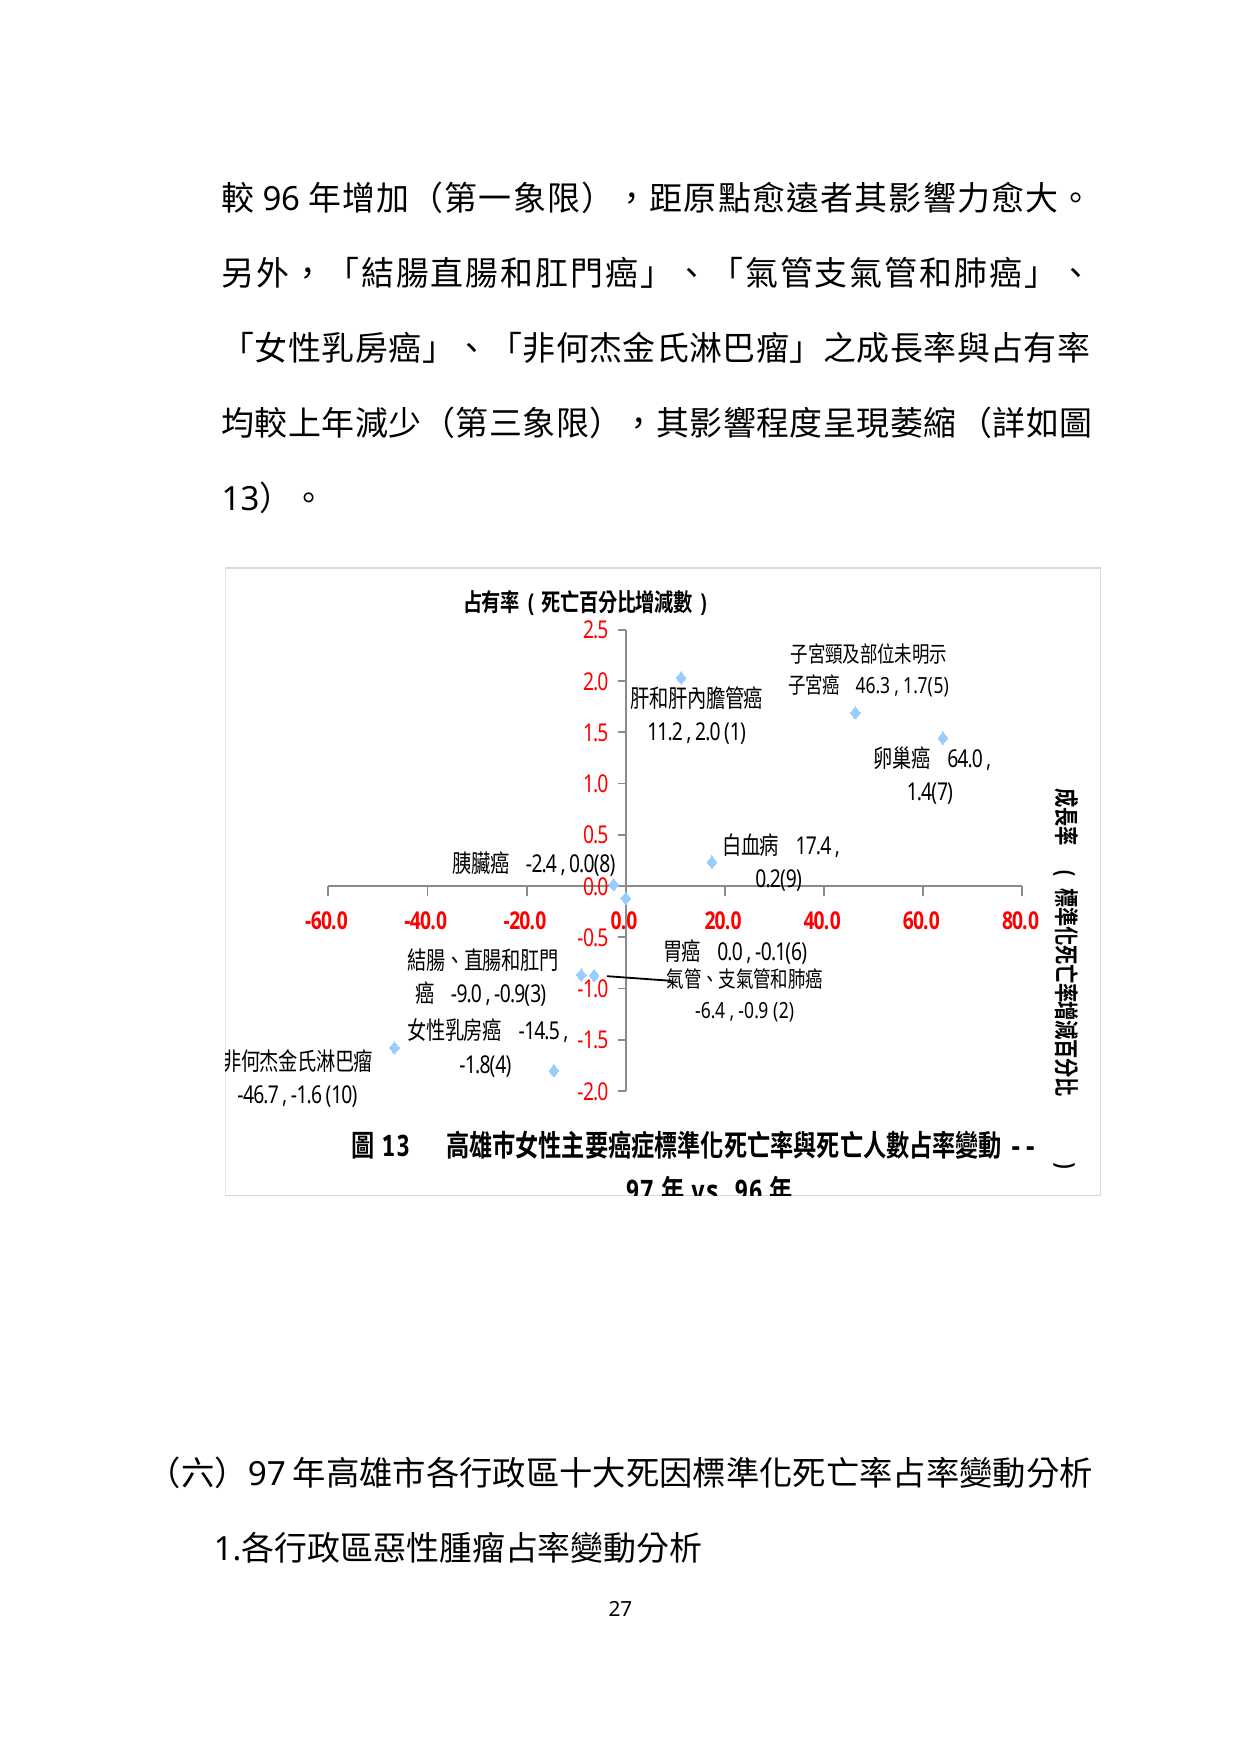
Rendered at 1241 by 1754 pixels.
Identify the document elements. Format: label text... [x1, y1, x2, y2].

text （六）97年高雄市各行政區十大死因標準化死亡率占率變動分析 [148, 1433, 1092, 1508]
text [221, 158, 1092, 533]
text 1.各行政區惡性腫瘤占率變動分析 [148, 1508, 1092, 1583]
